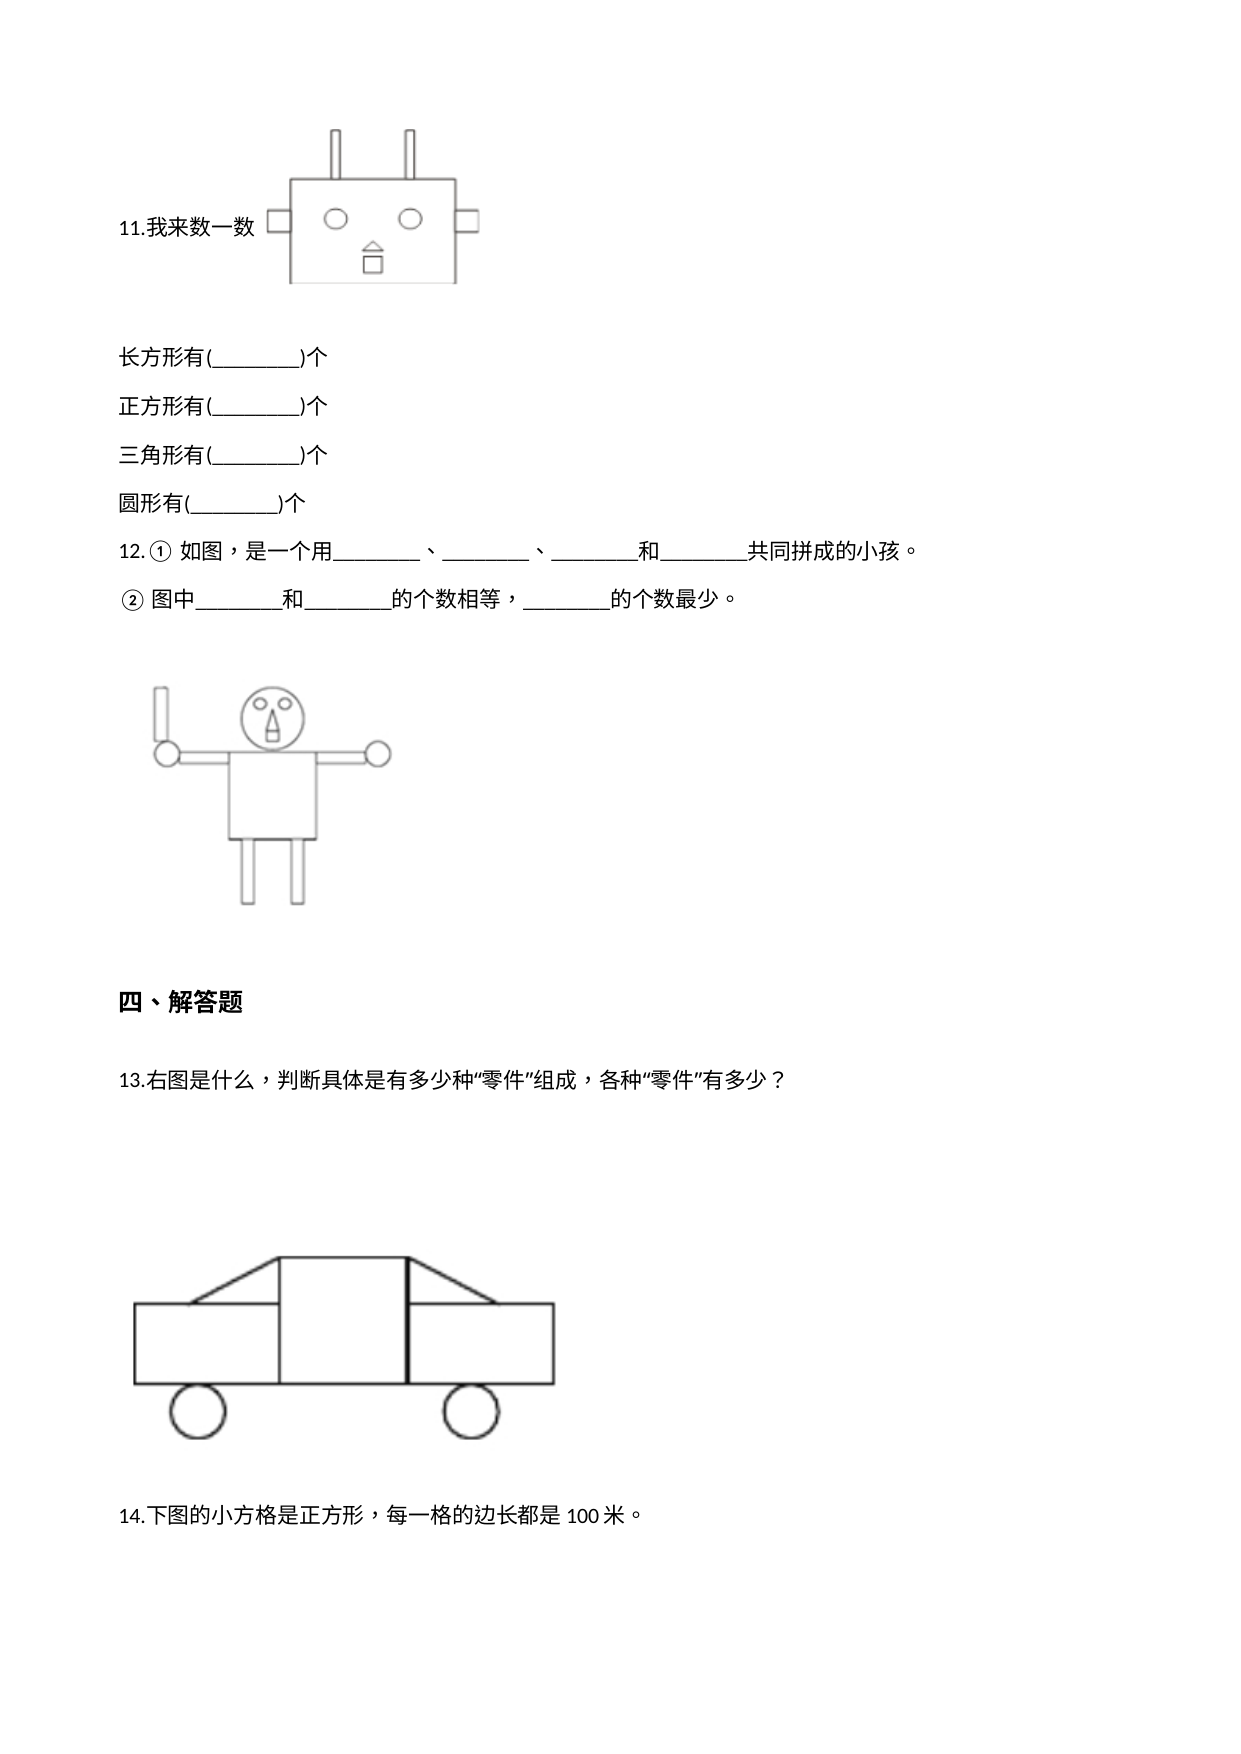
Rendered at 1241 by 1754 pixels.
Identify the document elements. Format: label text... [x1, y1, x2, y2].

text 12.① 如图，是一个用________、________、________和________共同拼成的小孩。 ②图中________和________的个数相等，________的个数最少。 [118, 534, 1122, 616]
picture [118, 1225, 573, 1454]
text 四、解答题 [118, 969, 1122, 1034]
text 14.下图的小方格是正方形，每一格的边长都是100米。 [118, 1499, 1122, 1532]
text 13.右图是什么，判断具体是有多少种“零件”组成，各种“零件”有多少？ [118, 1063, 1122, 1486]
picture [118, 630, 425, 932]
text 11.我来数一数 长方形有(________)个 正方形有(________)个 三角形有(________)个 圆形有(________)个 [118, 129, 1122, 519]
picture [266, 129, 492, 300]
